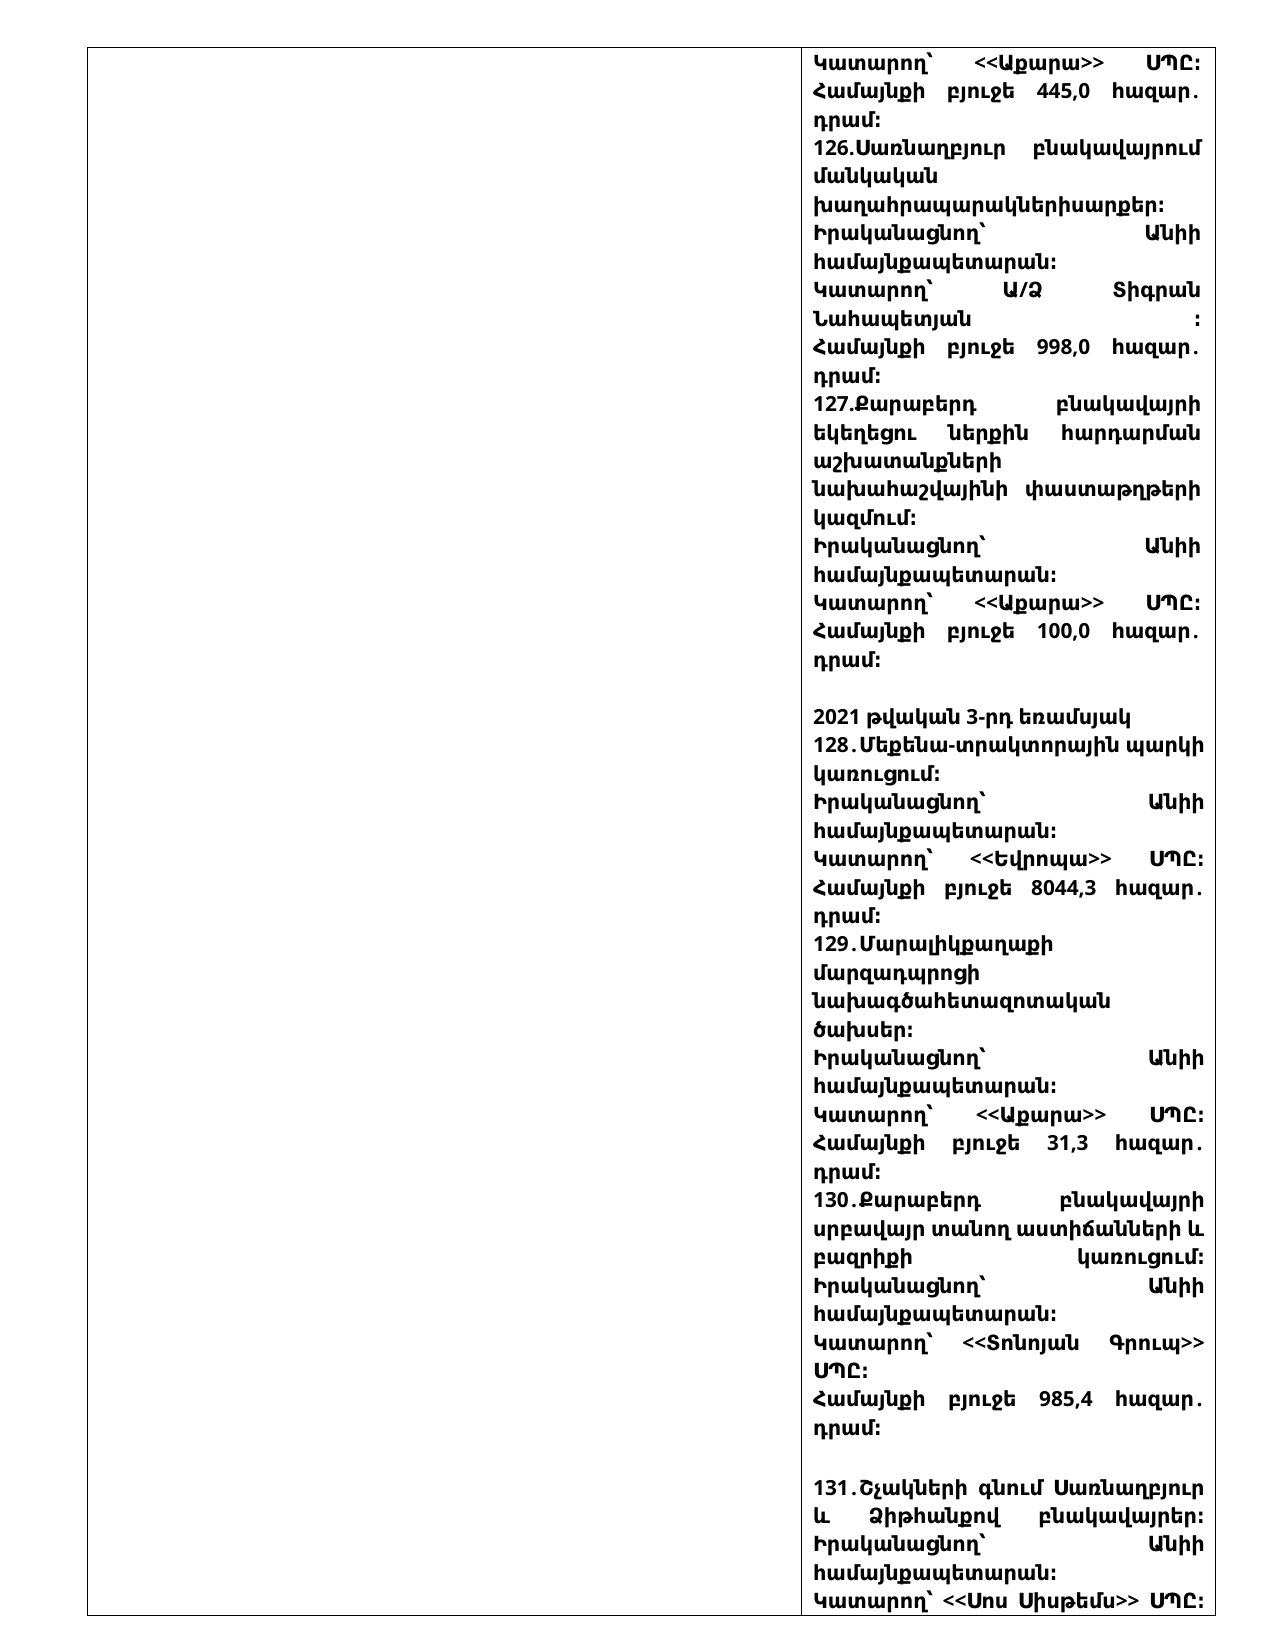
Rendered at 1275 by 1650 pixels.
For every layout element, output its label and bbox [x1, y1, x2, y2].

table_cell [88, 48, 801, 1615]
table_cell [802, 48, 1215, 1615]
